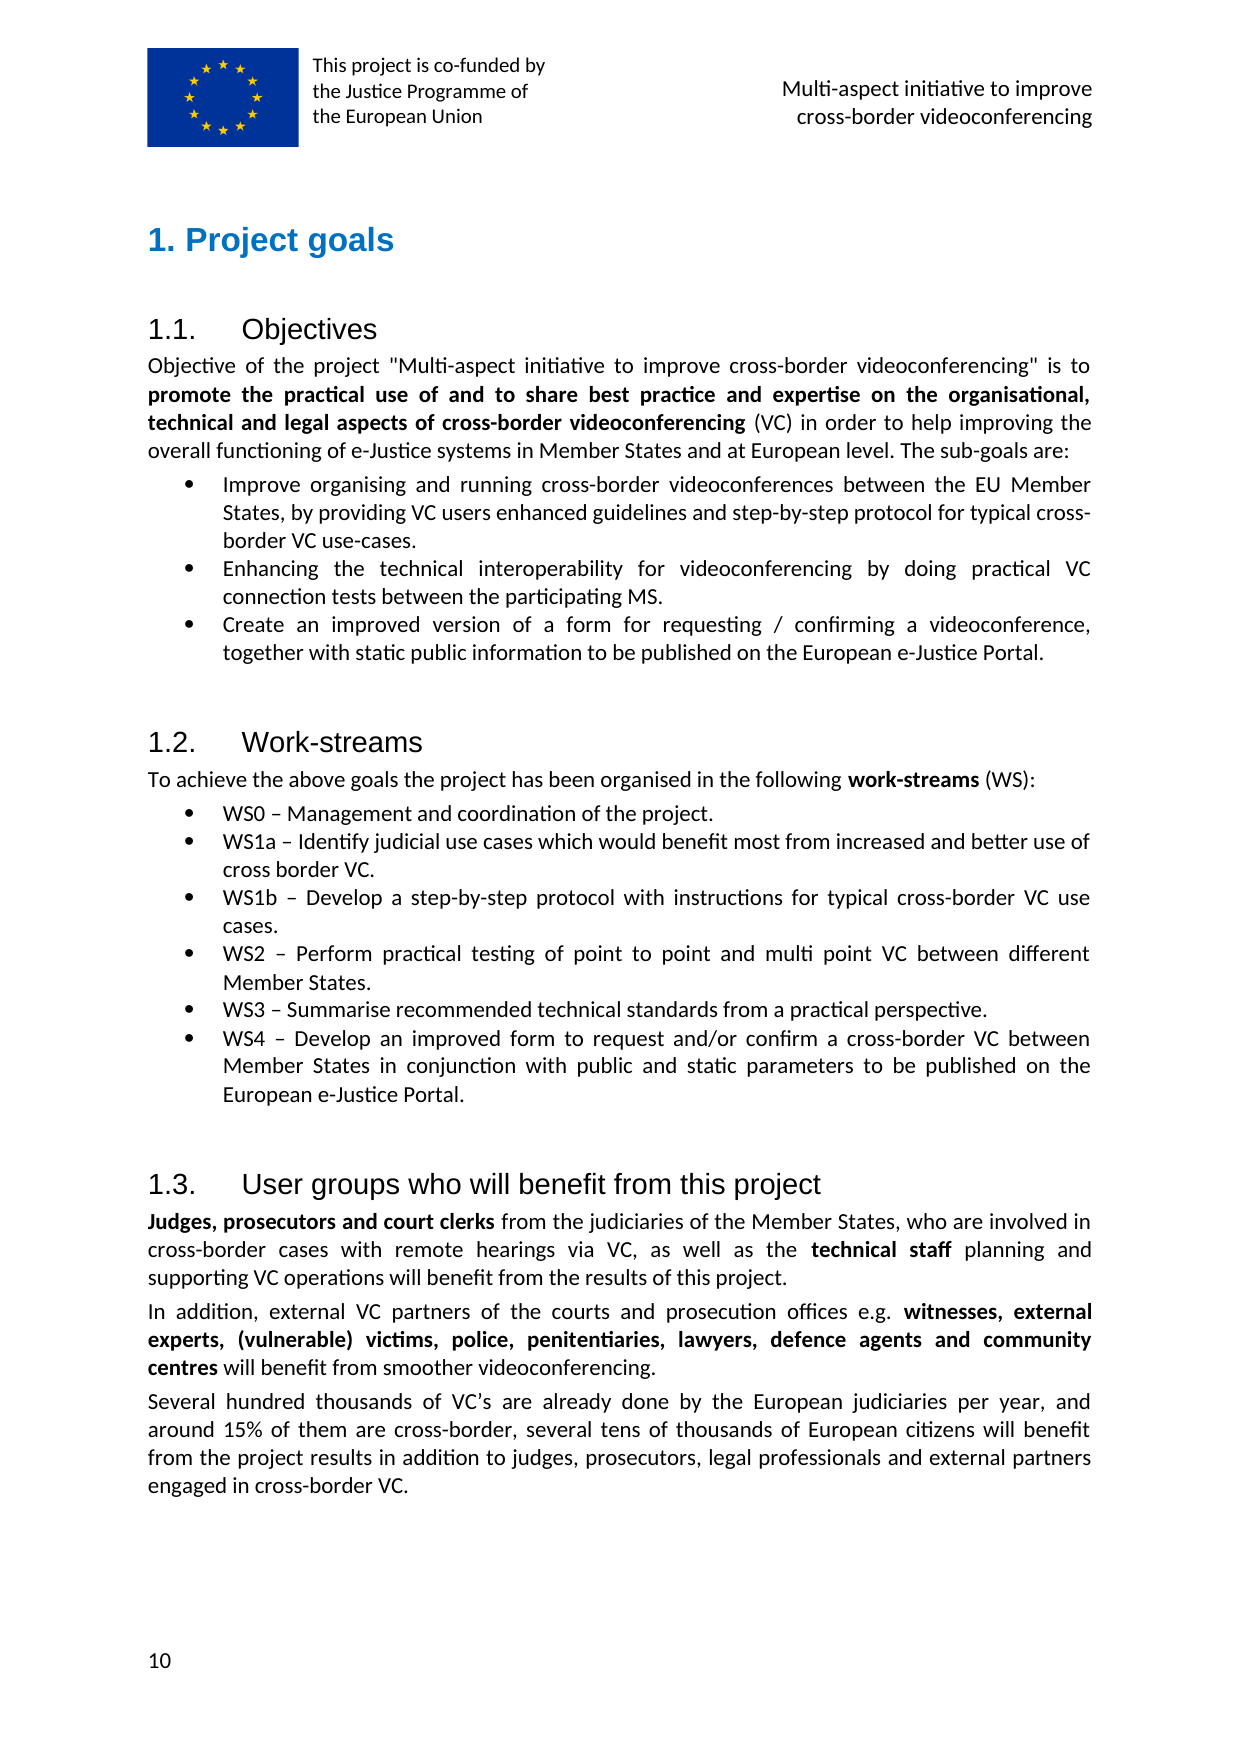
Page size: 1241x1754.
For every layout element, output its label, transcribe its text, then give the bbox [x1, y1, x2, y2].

list Create an improved version of a form for requesting / confirming a videoconference, together with static public information to be published on the European e-Justice Portal. [185, 610, 1092, 666]
picture [147, 48, 299, 147]
text Objective of the project "Multi-aspect initiative to improve cross-border videoconferencing" is to promote the practical use of and to share best practice and expertise on the organisational, technical and legal aspects of cross-border videoconferencing (VC) in order to help improving the overall functioning of e-Justice systems in Member States and at European level. The sub-goals are: [148, 352, 1092, 464]
list WS1a – Identify judicial use cases which would benefit most from increased and better use of cross border VC. [185, 827, 1092, 883]
list Enhancing the technical interoperability for videoconferencing by doing practical VC connection tests between the participating MS. [185, 554, 1092, 610]
text To achieve the above goals the project has been organised in the following work-streams (WS): [148, 765, 1092, 793]
list WS4 – Develop an improved form to request and/or confirm a cross-border VC between Member States in conjunction with public and static parameters to be published on the European e-Justice Portal. [185, 1024, 1092, 1108]
list WS0 – Management and coordination of the project. [185, 799, 1092, 827]
list WS1b – Develop a step-by-step protocol with instructions for typical cross-border VC use cases. [185, 883, 1092, 939]
subtitle Objectives [148, 312, 1092, 345]
subtitle Project goals [148, 220, 1092, 259]
text Several hundred thousands of VC’s are already done by the European judiciaries per year, and around 15% of them are cross-border, several tens of thousands of European citizens will benefit from the project results in addition to judges, prosecutors, legal professionals and external partners engaged in cross-border VC. [148, 1387, 1092, 1499]
list WS2 – Perform practical testing of point to point and multi point VC between different Member States. [185, 939, 1092, 996]
text Judges, prosecutors and court clerks from the judiciaries of the Member States, who are involved in cross-border cases with remote hearings via VC, as well as the technical staff planning and supporting VC operations will benefit from the results of this project. [148, 1207, 1092, 1291]
subtitle User groups who will benefit from this project [148, 1167, 1092, 1201]
list WS3 – Summarise recommended technical standards from a practical perspective. [185, 996, 1092, 1024]
text In addition, external VC partners of the courts and prosecution offices e.g. witnesses, external experts, (vulnerable) victims, police, penitentiaries, lawyers, defence agents and community centres will benefit from smoother videoconferencing. [148, 1297, 1092, 1381]
subtitle Work-streams [148, 725, 1092, 759]
list Improve organising and running cross-border videoconferences between the EU Member States, by providing VC users enhanced guidelines and step-by-step protocol for typical cross-border VC use-cases. [185, 470, 1092, 554]
